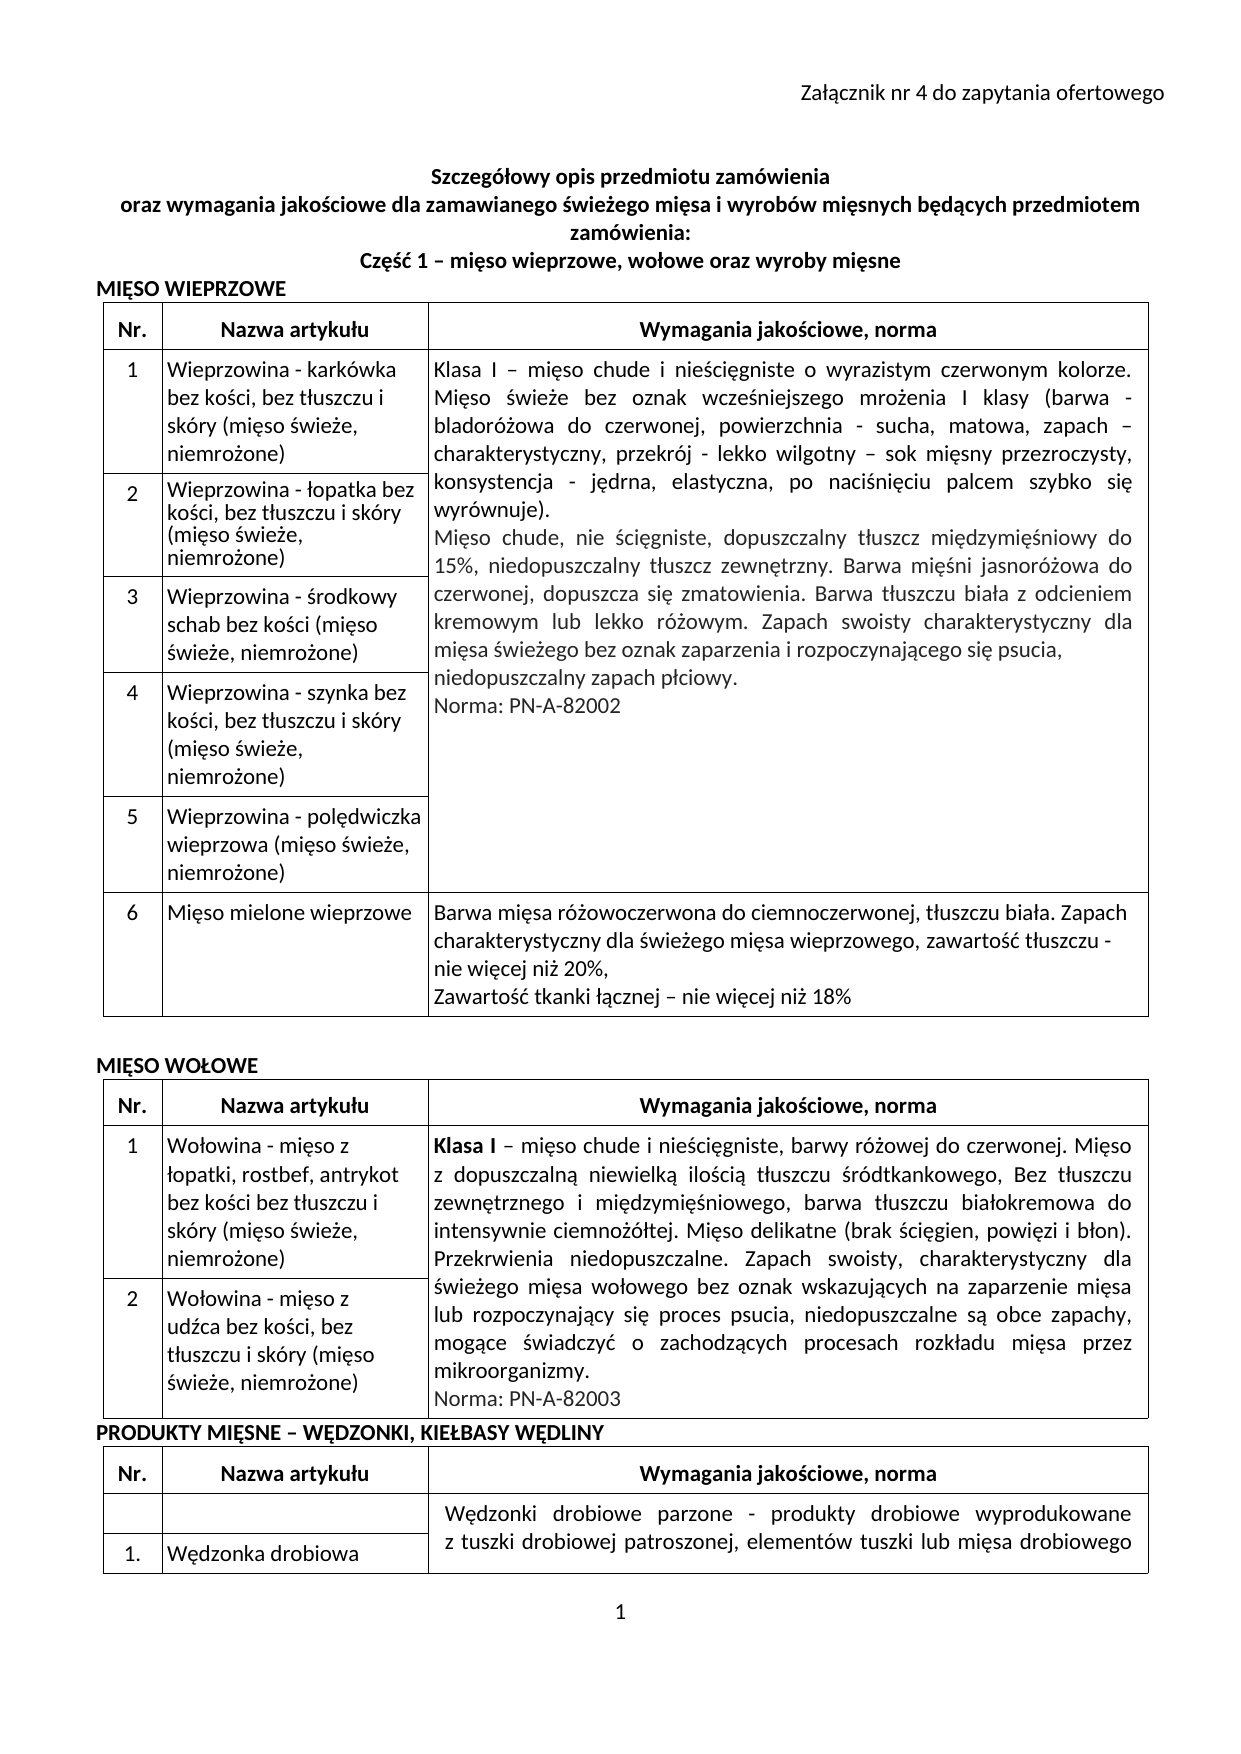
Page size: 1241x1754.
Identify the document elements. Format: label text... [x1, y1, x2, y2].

table_cell [104, 1494, 162, 1533]
table_header Nazwa artykułu [163, 1080, 428, 1125]
table_header Nr. [104, 303, 162, 349]
table_cell Wieprzowina - szynka bez kości, bez tłuszczu i skóry (mięso świeże, niemrożone) [163, 673, 428, 796]
table_header Nazwa artykułu [163, 303, 428, 349]
table_cell 1 [104, 350, 162, 473]
table_cell Wieprzowina - środkowy schab bez kości (mięso świeże, niemrożone) [163, 577, 428, 672]
table_cell 4 [104, 673, 162, 796]
table_cell Wołowina - mięso z łopatki, rostbef, antrykot bez kości bez tłuszczu i skóry (mięso świeże, niemrożone) [163, 1126, 428, 1277]
text Część 1 – mięso wieprzowe, wołowe oraz wyroby mięsne [96, 246, 1165, 274]
table_cell 3 [104, 577, 162, 672]
table_header Wymagania jakościowe, norma [429, 1447, 1148, 1493]
table_cell Mięso mielone wieprzowe [163, 893, 428, 1016]
table_header Nr. [104, 1447, 162, 1493]
table_cell Wołowina - mięso z udźca bez kości, bez tłuszczu i skóry (mięso świeże, niemrożone) [163, 1279, 428, 1418]
table_cell [163, 1494, 428, 1533]
table_header Wymagania jakościowe, norma [429, 1080, 1148, 1125]
table_header Wymagania jakościowe, norma [429, 303, 1148, 349]
table_cell 6 [104, 893, 162, 1016]
table_header Nr. [104, 1080, 162, 1125]
text PRODUKTY MIĘSNE – WĘDZONKI, KIEŁBASY WĘDLINY [96, 1418, 1165, 1446]
table_cell Klasa I – mięso chude i nieścięgniste o wyrazistym czerwonym kolorze. Mięso świeże bez oznak wcześniejszego mrożenia I klasy (barwa - bladoróżowa do czerwonej, powierzchnia - sucha, matowa, zapach – charakterystyczny, przekrój - lekko wilgotny – sok mięsny przezroczysty, konsystencja - jędrna, elastyczna, po naciśnięciu palcem szybko się wyrównuje). Mięso chude, nie ścięgniste, dopuszczalny tłuszcz międzymięśniowy do 15%, niedopuszczalny tłuszcz zewnętrzny. Barwa mięśni jasnoróżowa do czerwonej, dopuszcza się zmatowienia. Barwa tłuszczu biała z odcieniem kremowym lub lekko różowym. Zapach swoisty charakterystyczny dla mięsa świeżego bez oznak zaparzenia i rozpoczynającego się psucia, niedopuszczalny zapach płciowy. Norma: PN-A-82002 [429, 350, 1148, 892]
text MIĘSO WIEPRZOWE [96, 274, 1165, 302]
table_cell 1. [104, 1534, 162, 1573]
table_cell Wieprzowina - karkówka bez kości, bez tłuszczu i skóry (mięso świeże, niemrożone) [163, 350, 428, 473]
table_header Nazwa artykułu [163, 1447, 428, 1493]
table_cell 5 [104, 797, 162, 892]
table_cell Wieprzowina - łopatka bez kości, bez tłuszczu i skóry (mięso świeże, niemrożone) [163, 474, 428, 576]
table_cell Klasa I – mięso chude i nieścięgniste, barwy różowej do czerwonej. Mięso z dopuszczalną niewielką ilością tłuszczu śródtkankowego, Bez tłuszczu zewnętrznego i międzymięśniowego, barwa tłuszczu białokremowa do intensywnie ciemnożółtej. Mięso delikatne (brak ścięgien, powięzi i błon). Przekrwienia niedopuszczalne. Zapach swoisty, charakterystyczny dla świeżego mięsa wołowego bez oznak wskazujących na zaparzenie mięsa lub rozpoczynający się proces psucia, niedopuszczalne są obce zapachy, mogące świadczyć o zachodzących procesach rozkładu mięsa przez mikroorganizmy. Norma: PN-A-82003 [429, 1126, 1148, 1418]
text oraz wymagania jakościowe dla zamawianego świeżego mięsa i wyrobów mięsnych będących przedmiotem zamówienia: [96, 190, 1165, 246]
table_cell 1 [104, 1126, 162, 1277]
table_cell Barwa mięsa różowoczerwona do ciemnoczerwonej, tłuszczu biała. Zapach charakterystyczny dla świeżego mięsa wieprzowego, zawartość tłuszczu - nie więcej niż 20%, Zawartość tkanki łącznej – nie więcej niż 18% [429, 893, 1148, 1016]
text Szczegółowy opis przedmiotu zamówienia [96, 162, 1165, 190]
text Załącznik nr 4 do zapytania ofertowego [96, 78, 1165, 106]
table_cell 2 [104, 1279, 162, 1418]
table_cell Wieprzowina - polędwiczka wieprzowa (mięso świeże, niemrożone) [163, 797, 428, 892]
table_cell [163, 1534, 428, 1573]
text MIĘSO WOŁOWE [96, 1051, 1165, 1079]
table_cell 2 [104, 474, 162, 576]
